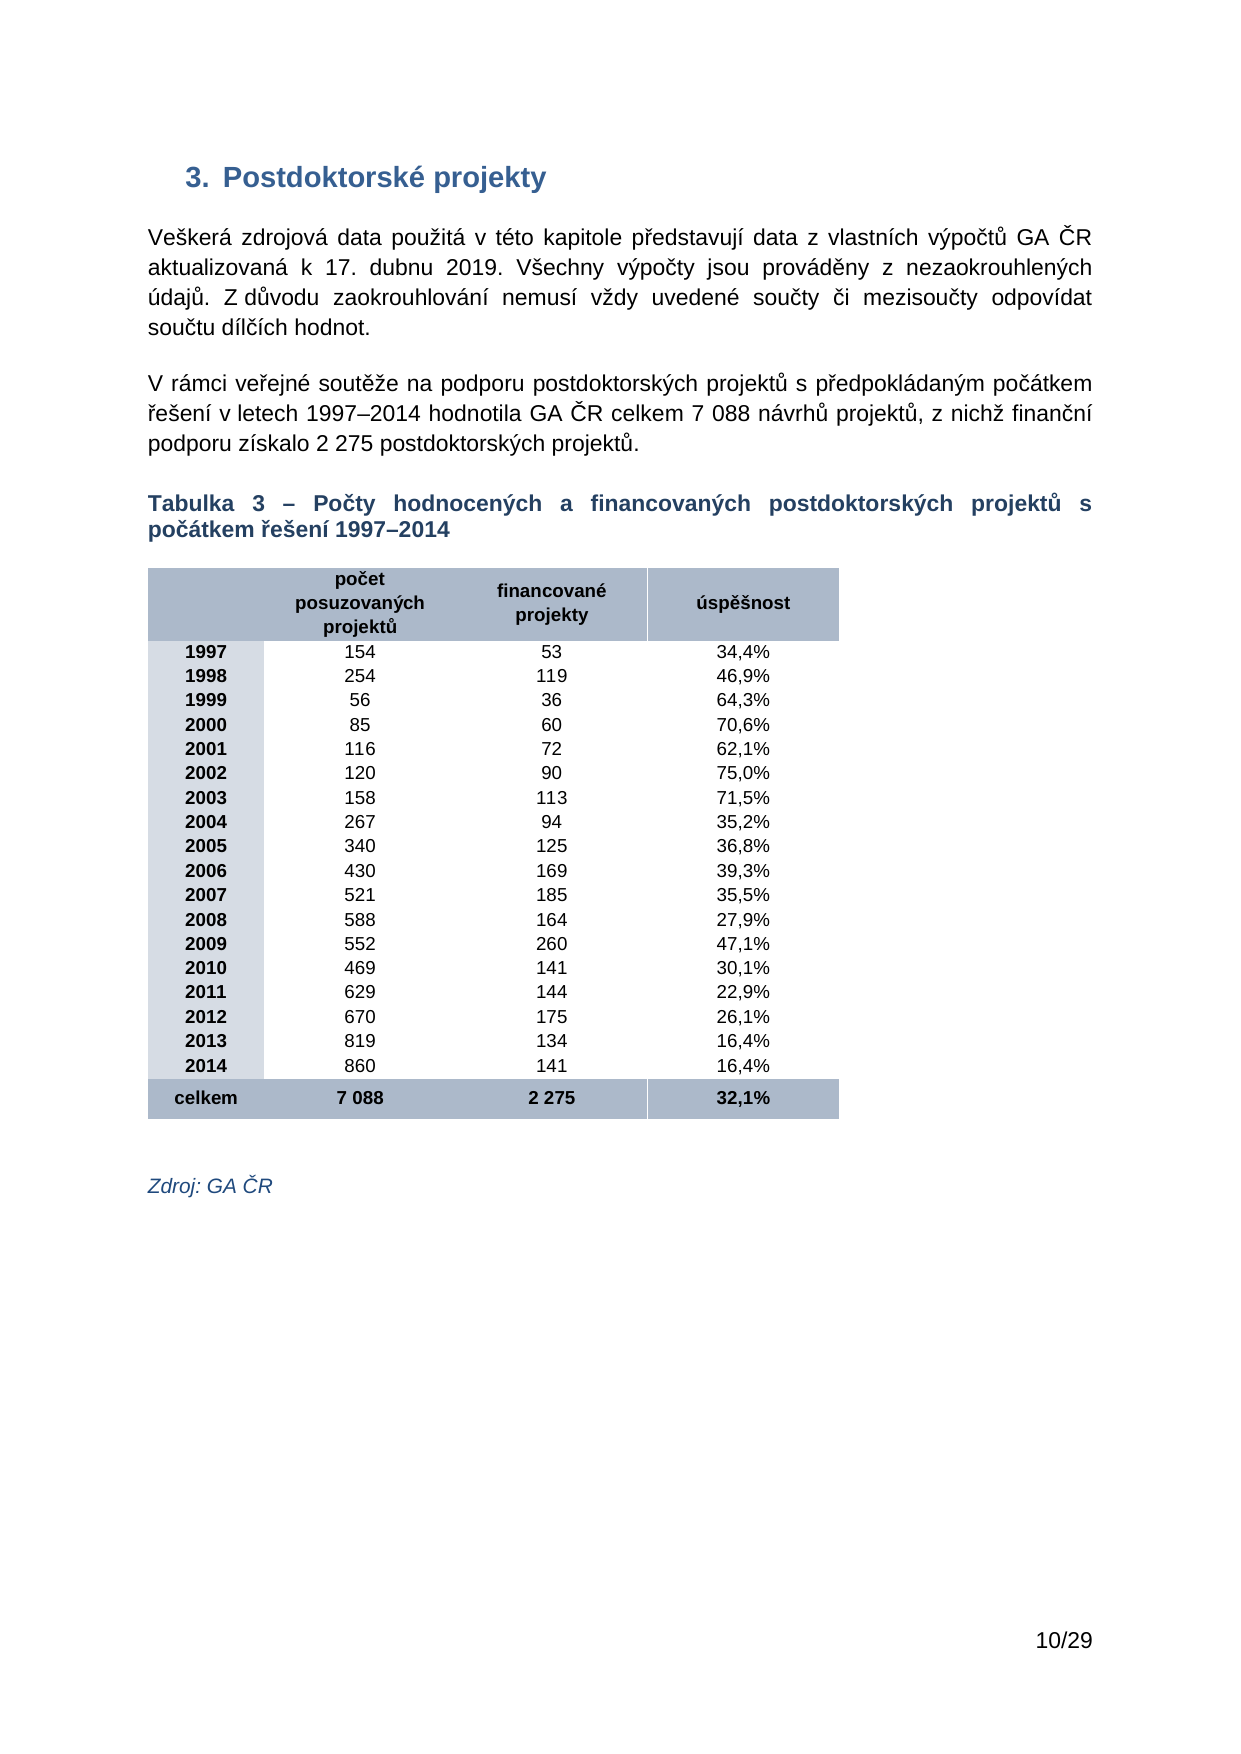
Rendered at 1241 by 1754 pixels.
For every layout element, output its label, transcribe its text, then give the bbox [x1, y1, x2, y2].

text V rámci veřejné soutěže na podporu postdoktorských projektů s předpokládaným počátkem řešení v letech 1997–2014 hodnotila GA ČR celkem 7 088 návrhů projektů, z nichž finanční podporu získalo 2 275 postdoktorských projektů. [148, 369, 1093, 456]
text Tabulka 3 – Počty hodnocených a financovaných postdoktorských projektů s počátkem řešení 1997–2014 [148, 490, 1093, 542]
subtitle Postdoktorské projekty [185, 160, 1093, 194]
text Zdroj: GA ČR [148, 1173, 1093, 1197]
text Veškerá zdrojová data použitá v této kapitole představují data z vlastních výpočtů GA ČR aktualizovaná k 17. dubnu 2019. Všechny výpočty jsou prováděny z nezaokrouhlených údajů. Z důvodu zaokrouhlování nemusí vždy uvedené součty či mezisoučty odpovídat součtu dílčích hodnot. [148, 224, 1093, 341]
